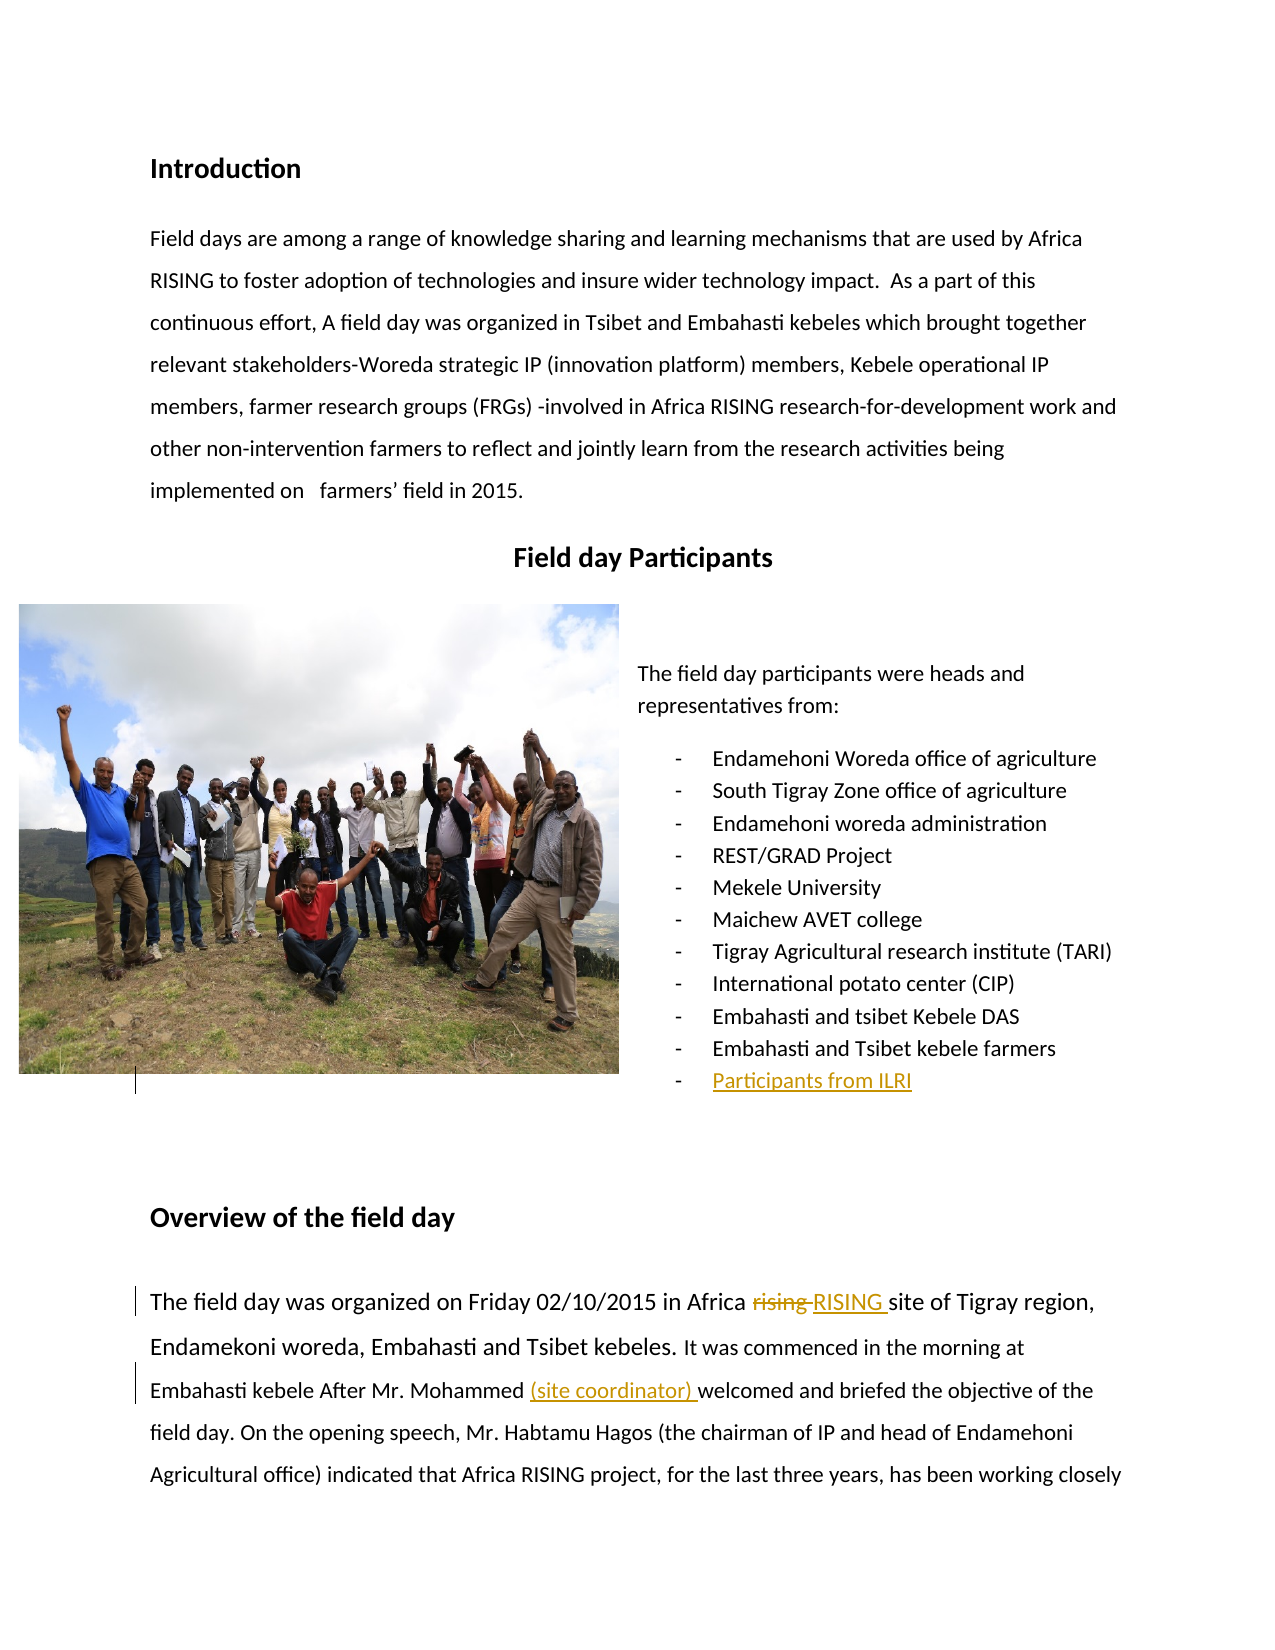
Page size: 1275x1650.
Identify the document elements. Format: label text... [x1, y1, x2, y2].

text Introduction [150, 150, 1125, 186]
list Mekele University [619, 873, 1125, 901]
list South Tigray Zone office of agriculture [619, 776, 1125, 804]
list Embahasti and Tsibet kebele farmers [619, 1034, 1125, 1062]
subtitle Overview of the field day [150, 1199, 1125, 1235]
text Field day Participants [150, 539, 1125, 574]
list Endamehoni Woreda office of agriculture [619, 744, 1125, 772]
list International potato center (CIP) [619, 969, 1125, 998]
list REST/GRAD Project [619, 841, 1125, 869]
list Endamehoni woreda administration [619, 809, 1125, 837]
list Embahasti and tsibet Kebele DAS [619, 1002, 1125, 1030]
list Maichew AVET college [619, 905, 1125, 933]
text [150, 1286, 1125, 1488]
picture [18, 604, 619, 1074]
text The field day participants were heads and representatives from: [150, 601, 1125, 719]
text Field days are among a range of knowledge sharing and learning mechanisms that are used by Africa RISING to foster adoption of technologies and insure wider technology impact. As a part of this continuous effort, A field day was organized in Tsibet and Embahasti kebeles which brought together relevant stakeholders-Woreda strategic IP (innovation platform) members, Kebele operational IP members, farmer research groups (FRGs) -involved in Africa RISING research-for-development work and other non-intervention farmers to reflect and jointly learn from the research activities being implemented on farmers’ field in 2015. [150, 224, 1125, 504]
list Tigray Agricultural research institute (TARI) [619, 937, 1125, 965]
